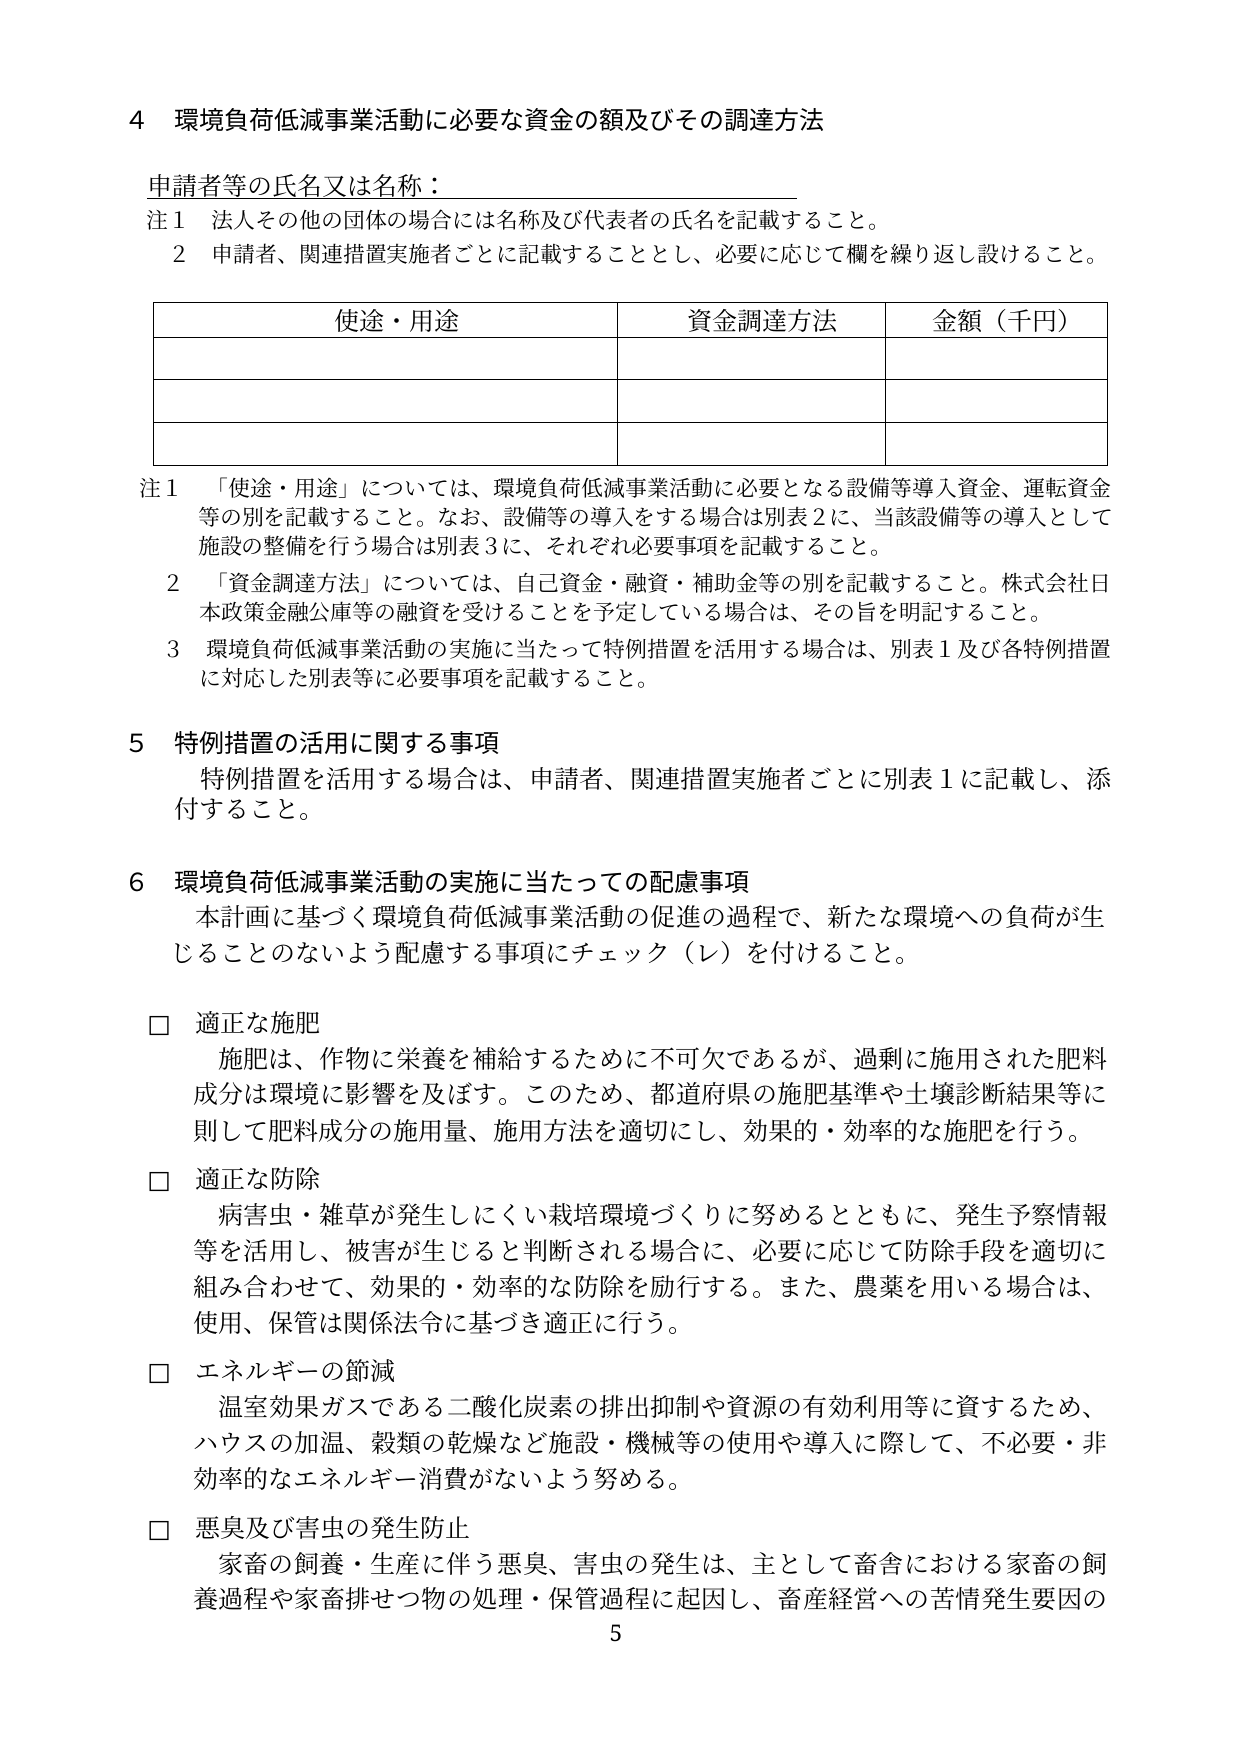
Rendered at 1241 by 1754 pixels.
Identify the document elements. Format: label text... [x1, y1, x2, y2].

text 病害虫・雑草が発生しにくい栽培環境づくりに努めるとともに、発生予察情報等を活用し、被害が生じると判断される場合に、必要に応じて防除手段を適切に組み合わせて、効果的・効率的な防除を励行する。また、農薬を用いる場合は、使用、保管は関係法令に基づき適正に行う。 [193, 1196, 1107, 1339]
table_cell [886, 338, 1107, 379]
text 温室効果ガスである二酸化炭素の排出抑制や資源の有効利用等に資するため、ハウスの加温、穀類の乾燥など施設・機械等の使用や導入に際して、不必要・非効率的なエネルギー消費がないよう努める。 [193, 1388, 1107, 1496]
table_cell [886, 423, 1107, 464]
table_cell [154, 380, 617, 422]
text □ 適正な防除 [147, 1159, 1107, 1196]
table_cell [886, 380, 1107, 422]
table_cell [618, 380, 885, 422]
text 注１ 法人その他の団体の場合には名称及び代表者の氏名を記載すること。 [124, 202, 1107, 236]
table_cell [618, 423, 885, 464]
text ５ 特例措置の活用に関する事項 [124, 729, 1107, 758]
text □ エネルギーの節減 [147, 1352, 1107, 1388]
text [193, 1544, 1107, 1616]
text □ 悪臭及び害虫の発生防止 [147, 1508, 1107, 1544]
text 施肥は、作物に栄養を補給するために不可欠であるが、過剰に施用された肥料成分は環境に影響を及ぼす。このため、都道府県の施肥基準や土壌診断結果等に則して肥料成分の施用量、施用方法を適切にし、効果的・効率的な施肥を行う。 [193, 1039, 1107, 1147]
table_header 使途・用途 [154, 303, 617, 337]
text 特例措置を活用する場合は、申請者、関連措置実施者ごとに別表１に記載し、添付すること。 [124, 766, 1113, 824]
table_cell [618, 338, 885, 379]
table_header 資金調達方法 [618, 303, 885, 337]
table_cell [154, 338, 617, 379]
table_cell [154, 423, 617, 464]
text 申請者等の氏名又は名称： [147, 169, 1107, 202]
text ３ 環境負荷低減事業活動の実施に当たって特例措置を活用する場合は、別表１及び各特例措置に対応した別表等に必要事項を記載すること。 [162, 634, 1113, 692]
text ６ 環境負荷低減事業活動の実施に当たっての配慮事項 [124, 868, 1113, 897]
text ４ 環境負荷低減事業活動に必要な資金の額及びその調達方法 [124, 106, 1107, 136]
text ２ 「資金調達方法」については、自己資金・融資・補助金等の別を記載すること。株式会社日本政策金融公庫等の融資を受けることを予定している場合は、その旨を明記すること。 [162, 568, 1113, 626]
text □ 適正な施肥 [147, 1003, 1107, 1039]
text ２ 申請者、関連措置実施者ごとに記載することとし、必要に応じて欄を繰り返し設けること。 [124, 236, 1128, 269]
text 注１ 「使途・用途」については、環境負荷低減事業活動に必要となる設備等導入資金、運転資金等の別を記載すること。なお、設備等の導入をする場合は別表２に、当該設備等の導入として施設の整備を行う場合は別表３に、それぞれ必要事項を記載すること。 [139, 473, 1113, 561]
text 本計画に基づく環境負荷低減事業活動の促進の過程で、新たな環境への負荷が生じることのないよう配慮する事項にチェック（レ）を付けること。 [170, 897, 1107, 969]
table_header 金額（千円） [886, 303, 1107, 337]
